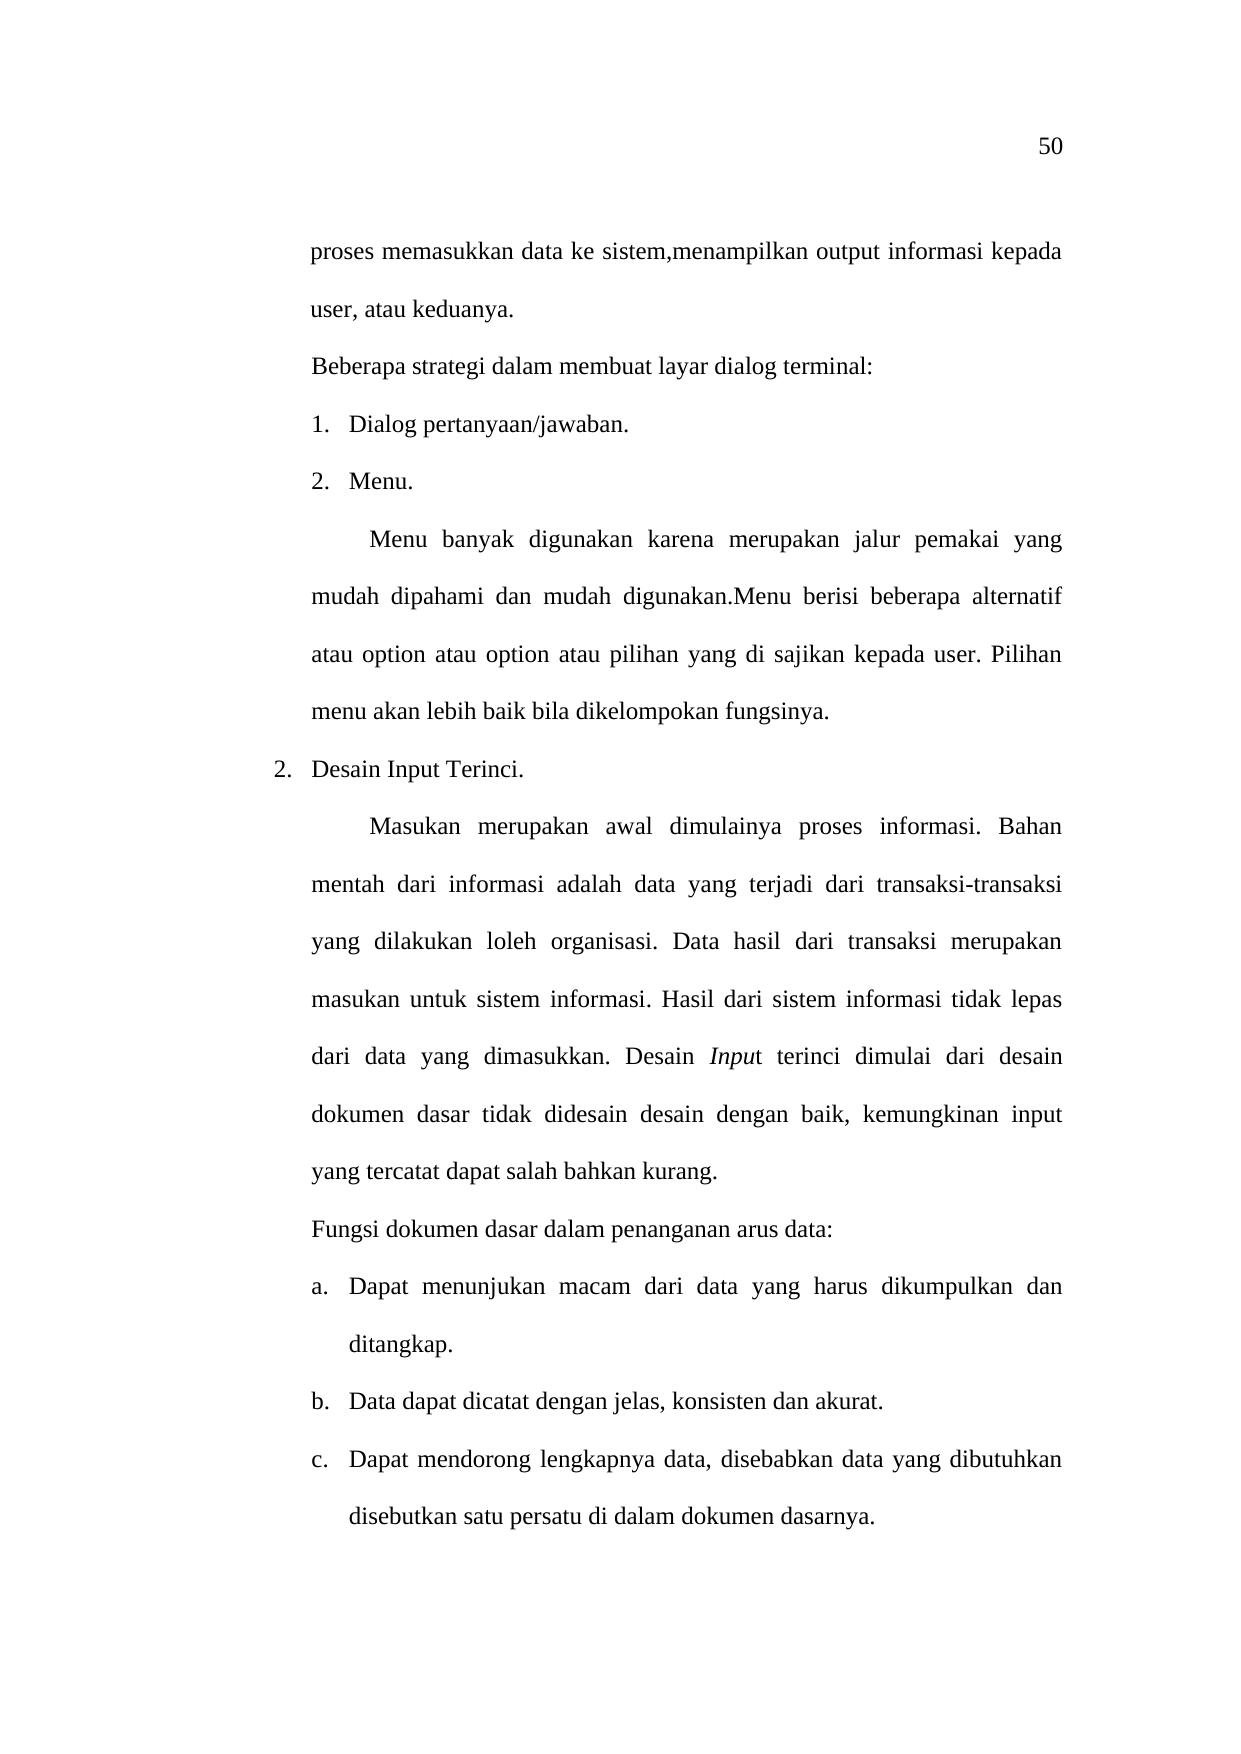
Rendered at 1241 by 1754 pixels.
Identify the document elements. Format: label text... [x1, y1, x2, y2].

text Beberapa strategi dalam membuat layar dialog terminal: [236, 351, 1063, 380]
list Desain Input Terinci. [274, 754, 1063, 782]
text Masukan merupakan awal dimulainya proses informasi. Bahan mentah dari informasi adalah data yang terjadi dari transaksi-transaksi yang dilakukan loleh organisasi. Data hasil dari transaksi merupakan masukan untuk sistem informasi. Hasil dari sistem informasi tidak lepas dari data yang dimasukkan. Desain Input terinci dimulai dari desain dokumen dasar tidak didesain desain dengan baik, kemungkinan input yang tercatat dapat salah bahkan kurang. [311, 811, 1063, 1185]
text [310, 236, 1063, 322]
list Data dapat dicatat dengan jelas, konsisten dan akurat. [311, 1386, 1063, 1415]
list Menu. [311, 466, 1063, 495]
text Fungsi dokumen dasar dalam penanganan arus data: [311, 1214, 1063, 1242]
list Dialog pertanyaan/jawaban. [311, 409, 1063, 437]
list Dapat mendorong lengkapnya data, disebabkan data yang dibutuhkan disebutkan satu persatu di dalam dokumen dasarnya. [311, 1444, 1063, 1530]
text Menu banyak digunakan karena merupakan jalur pemakai yang mudah dipahami dan mudah digunakan.Menu berisi beberapa alternatif atau option atau option atau pilihan yang di sajikan kepada user. Pilihan menu akan lebih baik bila dikelompokan fungsinya. [311, 524, 1063, 725]
list Dapat menunjukan macam dari data yang harus dikumpulkan dan ditangkap. [311, 1271, 1063, 1357]
